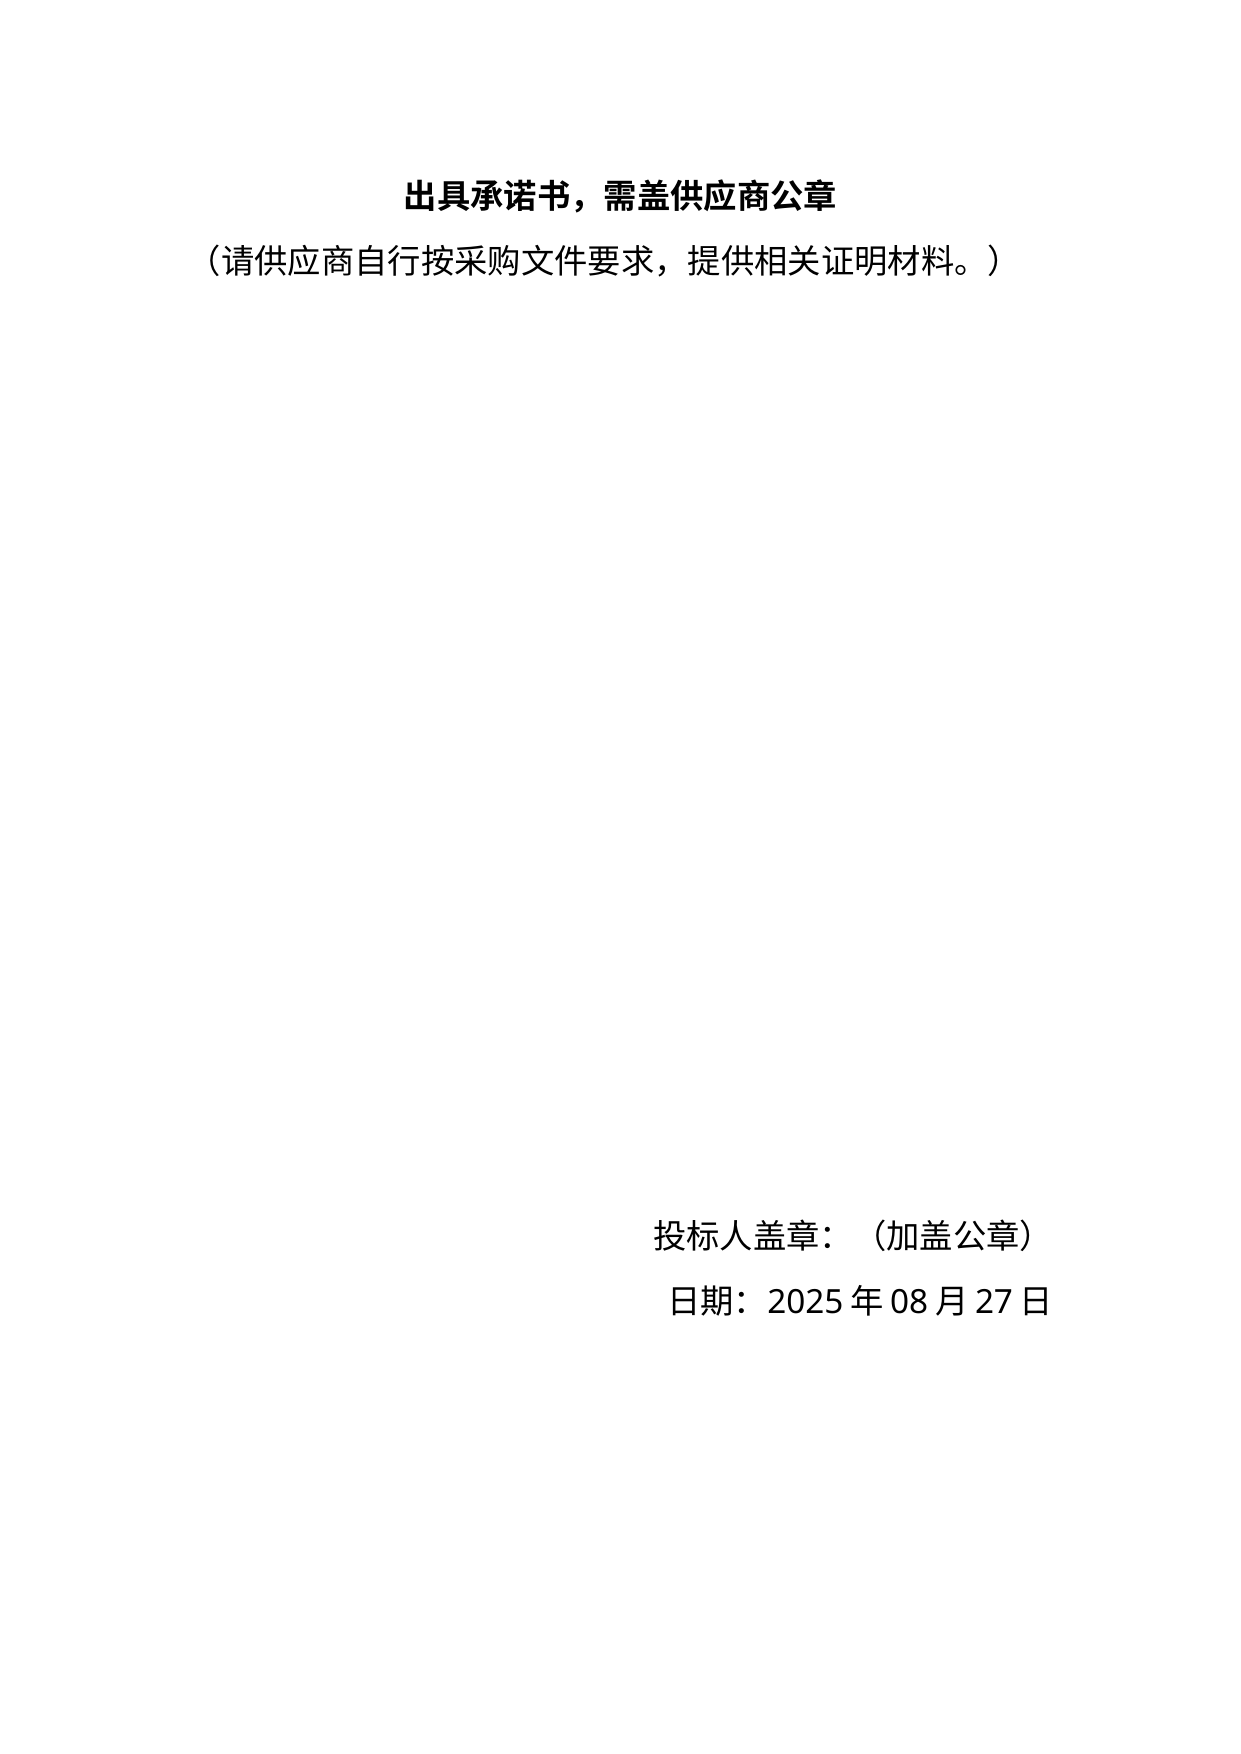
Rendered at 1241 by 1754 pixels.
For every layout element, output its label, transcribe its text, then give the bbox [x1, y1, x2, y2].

text （请供应商自行按采购文件要求，提供相关证明材料。） [187, 227, 1053, 292]
text 出具承诺书，需盖供应商公章 [187, 162, 1053, 227]
subtitle 投标人盖章：（加盖公章） [187, 1202, 1053, 1267]
subtitle 日期：2025年08月27日 [187, 1267, 1053, 1332]
